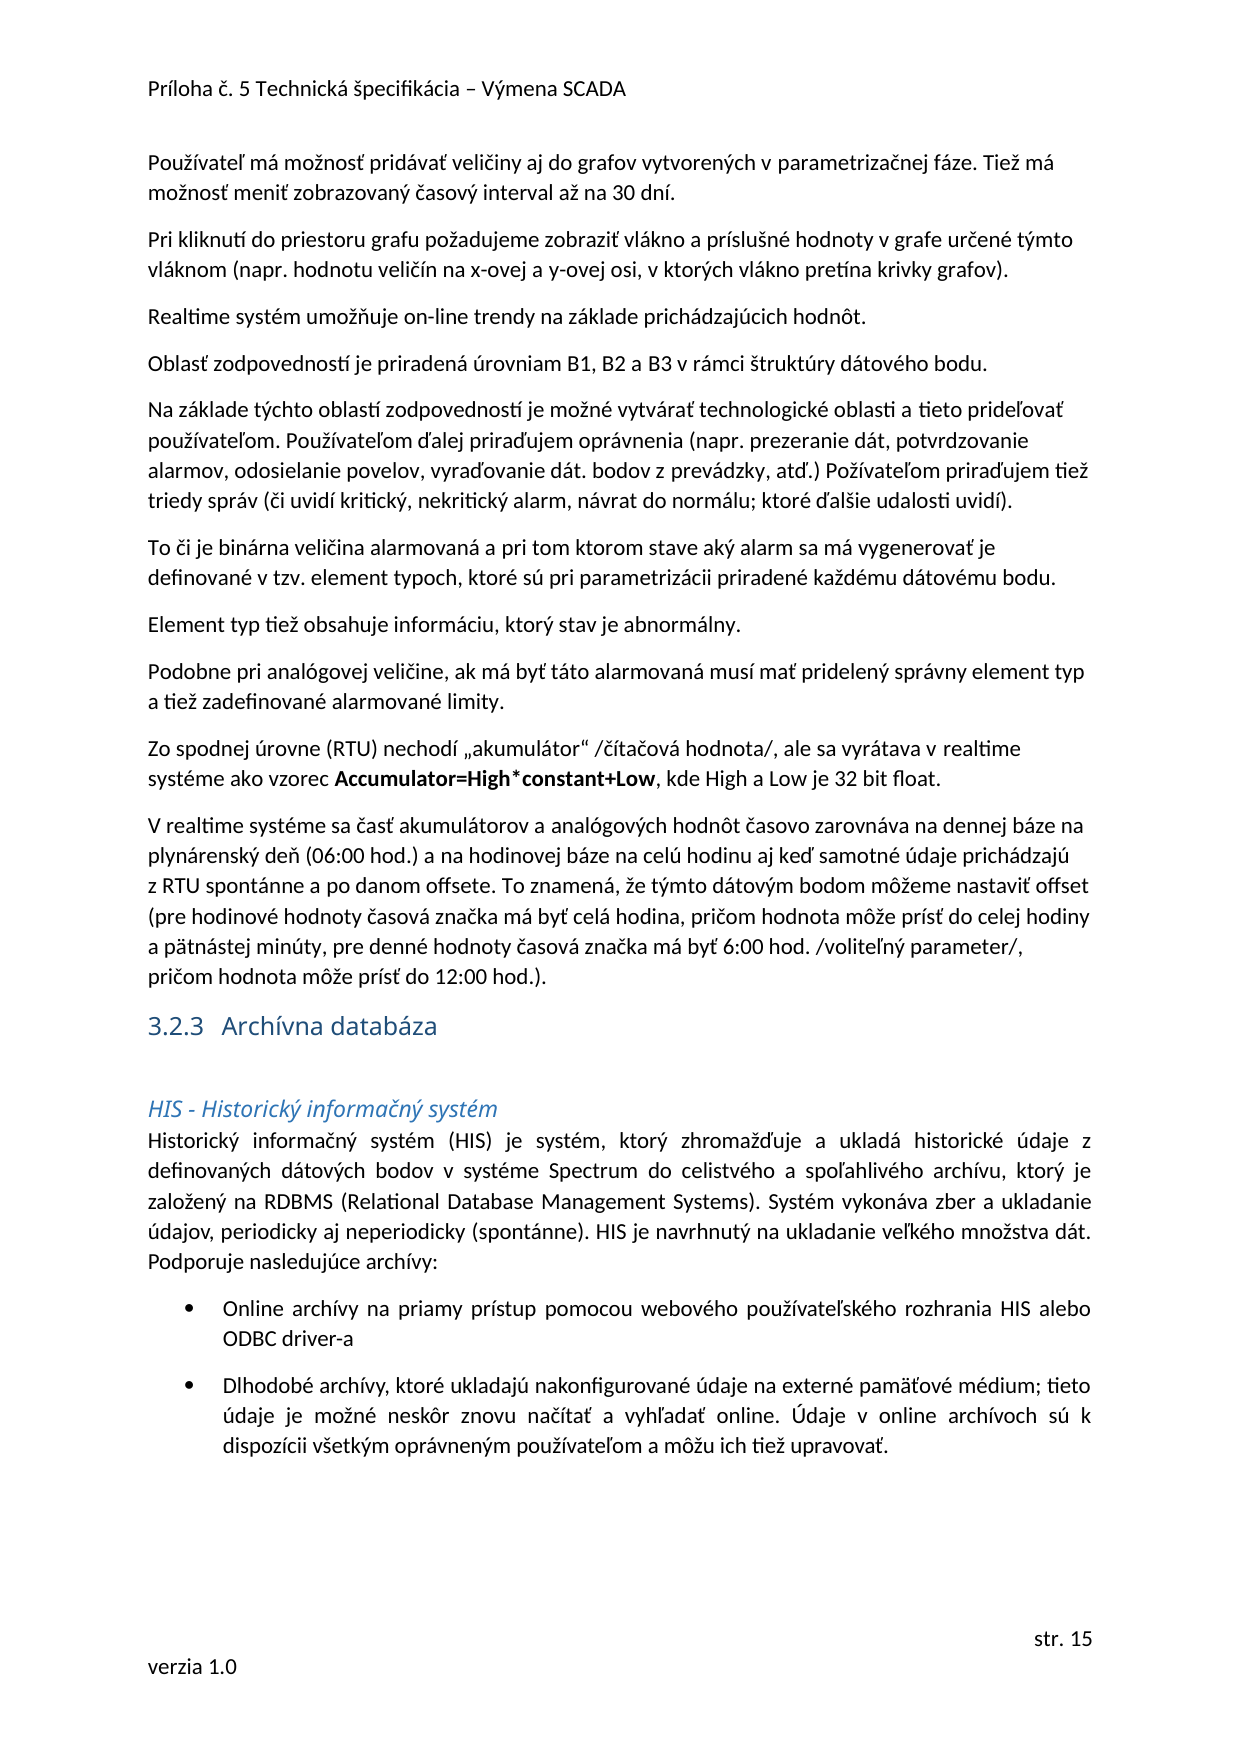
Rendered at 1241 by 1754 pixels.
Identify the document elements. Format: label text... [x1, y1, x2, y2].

list Online archívy na priamy prístup pomocou webového používateľského rozhrania HIS alebo ODBC driver-a [185, 1294, 1093, 1352]
text To či je binárna veličina alarmovaná a pri tom ktorom stave aký alarm sa má vygenerovať je definované v tzv. element typoch, ktoré sú pri parametrizácii priradené každému dátovému bodu. [148, 533, 1093, 591]
text Podobne pri analógovej veličine, ak má byť táto alarmovaná musí mať pridelený správny element typ a tiež zadefinované alarmované limity. [148, 657, 1093, 715]
text Pri kliknutí do priestoru grafu požadujeme zobraziť vlákno a príslušné hodnoty v grafe určené týmto vláknom (napr. hodnotu veličín na x-ovej a y-ovej osi, v ktorých vlákno pretína krivky grafov). [148, 225, 1093, 283]
text Na základe týchto oblastí zodpovedností je možné vytvárať technologické oblasti a tieto prideľovať používateľom. Používateľom ďalej priraďujem oprávnenia (napr. prezeranie dát, potvrdzovanie alarmov, odosielanie povelov, vyraďovanie dát. bodov z prevádzky, atď.) Požívateľom priraďujem tiež triedy správ (či uvidí kritický, nekritický alarm, návrat do normálu; ktoré ďalšie udalosti uvidí). [148, 396, 1093, 514]
text V realtime systéme sa časť akumulátorov a analógových hodnôt časovo zarovnáva na dennej báze na plynárenský deň (06:00 hod.) a na hodinovej báze na celú hodinu aj keď samotné údaje prichádzajú z RTU spontánne a po danom offsete. To znamená, že týmto dátovým bodom môžeme nastaviť offset (pre hodinové hodnoty časová značka má byť celá hodina, pričom hodnota môže prísť do celej hodiny a pätnástej minúty, pre denné hodnoty časová značka má byť 6:00 hod. /voliteľný parameter/, pričom hodnota môže prísť do 12:00 hod.). [148, 811, 1093, 990]
subtitle 3.2.3 Archívna databáza [148, 1009, 1093, 1043]
text Oblasť zodpovedností je priradená úrovniam B1, B2 a B3 v rámci štruktúry dátového bodu. [148, 349, 1093, 377]
subtitle HIS - Historický informačný systém [148, 1093, 1093, 1124]
list Dlhodobé archívy, ktoré ukladajú nakonfigurované údaje na externé pamäťové médium; tieto údaje je možné neskôr znovu načítať a vyhľadať online. Údaje v online archívoch sú k dispozícii všetkým oprávneným používateľom a môžu ich tiež upravovať. [185, 1371, 1093, 1460]
text Používateľ má možnosť pridávať veličiny aj do grafov vytvorených v parametrizačnej fáze. Tiež má možnosť meniť zobrazovaný časový interval až na 30 dní. [148, 148, 1093, 206]
text Realtime systém umožňuje on-line trendy na základe prichádzajúcich hodnôt. [148, 302, 1093, 330]
text Zo spodnej úrovne (RTU) nechodí „akumulátor“ /čítačová hodnota/, ale sa vyrátava v realtime systéme ako vzorec Accumulator=High*constant+Low, kde High a Low je 32 bit float. [148, 734, 1093, 792]
text Element typ tiež obsahuje informáciu, ktorý stav je abnormálny. [148, 610, 1093, 638]
text Historický informačný systém (HIS) je systém, ktorý zhromažďuje a ukladá historické údaje z definovaných dátových bodov v systéme Spectrum do celistvého a spoľahlivého archívu, ktorý je založený na RDBMS (Relational Database Management Systems). Systém vykonáva zber a ukladanie údajov, periodicky aj neperiodicky (spontánne). HIS je navrhnutý na ukladanie veľkého množstva dát. Podporuje nasledujúce archívy: [148, 1126, 1093, 1275]
